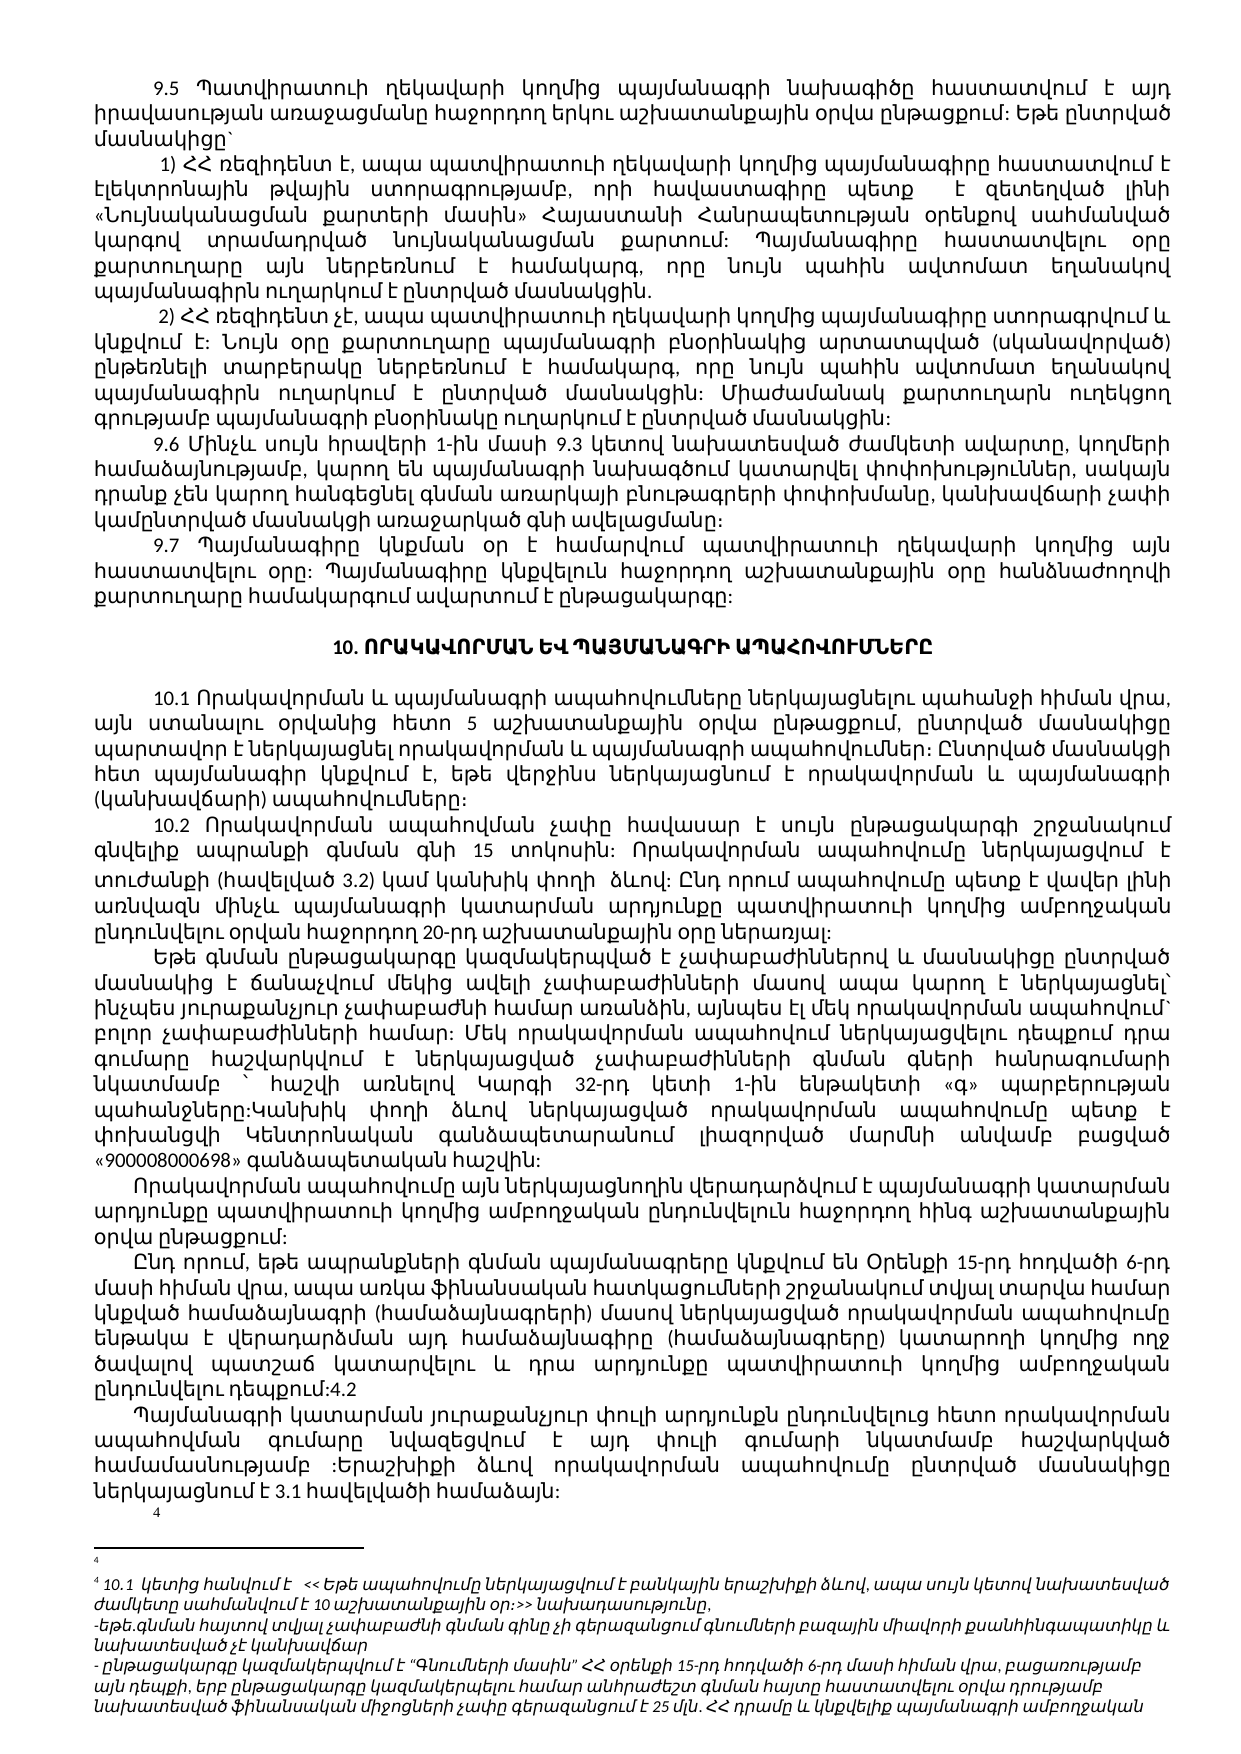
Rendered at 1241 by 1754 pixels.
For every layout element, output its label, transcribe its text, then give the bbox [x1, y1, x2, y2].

text Ընդ որում, եթե ապրանքների գնման պայմանագրերը կնքվում են Օրենքի 15-րդ հոդվածի 6-րդ մասի հիման վրա, ապա առկա ֆինանսական հատկացումների շրջանակում տվյալ տարվա համար կնքված համաձայնագրի (համաձայնագրերի) մասով ներկայացված որակավորման ապահովումը ենթակա է վերադարձման այդ համաձայնագիրը (համաձայնագրերը) կատարողի կողմից ողջ ծավալով պատշաճ կատարվելու և դրա արդյունքը պատվիրատուի կողմից ամբողջական ընդունվելու դեպքում:4.2 [94, 1249, 1171, 1402]
text 10.1 Որակավորման և պայմանագրի ապահովումները ներկայացնելու պահանջի հիման վրա, այն ստանալու օրվանից հետո 5 աշխատանքային օրվա ընթացքում, ընտրված մասնակիցը պարտավոր է ներկայացնել որակավորման և պայմանագրի ապահովումներ։ Ընտրված մասնակցի հետ պայմանագիր կնքվում է, եթե վերջինս ներկայացնում է որակավորման և պայմանագրի (կանխավճարի) ապահովումները։ [94, 685, 1171, 812]
text Պայմանագրի կատարման յուրաքանչյուր փուլի արդյունքն ընդունվելուց հետո որակավորման ապահովման գումարը նվազեցվում է այդ փուլի գումարի նկատմամբ հաշվարկված համամասնությամբ :Երաշխիքի ձևով որակավորման ապահովումը ընտրված մասնակիցը ներկայացնում է 3.1 հավելվածի համաձայն: [94, 1402, 1171, 1503]
text Եթե գնման ընթացակարգը կազմակերպված է չափաբաժիններով և մասնակիցը ընտրված մասնակից է ճանաչվում մեկից ավելի չափաբաժինների մասով ապա կարող է ներկայացնել՝ ինչպես յուրաքանչյուր չափաբաժնի համար առանձին, այնպես էլ մեկ որակավորման ապահովում` բոլոր չափաբաժինների համար: Մեկ որակավորման ապահովում ներկայացվելու դեպքում դրա գումարը հաշվարկվում է ներկայացված չափաբաժինների գնման գների հանրագումարի նկատմամբ ՝ հաշվի առնելով Կարգի 32-րդ կետի 1-ին ենթակետի «գ» պարբերության պահանջները:Կանխիկ փողի ձևով ներկայացված որակավորման ապահովումը պետք է փոխանցվի Կենտրոնական գանձապետարանում լիազորված մարմնի անվամբ բացված «900008000698» գանձապետական հաշվին: [94, 944, 1171, 1173]
text 2) ՀՀ ռեզիդենտ չէ, ապա պատվիրատուի ղեկավարի կողմից պայմանագիրը ստորագրվում և կնքվում է: Նույն օրը քարտուղարը պայմանագրի բնօրինակից արտատպված (սկանավորված) ընթեռնելի տարբերակը ներբեռնում է համակարգ, որը նույն պահին ավտոմատ եղանակով պայմանագիրն ուղարկում է ընտրված մասնակցին: Միաժամանակ քարտուղարն ուղեկցող գրությամբ պայմանագրի բնօրինակը ուղարկում է ընտրված մասնակցին: [94, 304, 1171, 431]
text Որակավորման ապահովումը այն ներկայացնողին վերադարձվում է պայմանագրի կատարման արդյունքը պատվիրատուի կողմից ամբողջական ընդունվելուն հաջորդող հինգ աշխատանքային օրվա ընթացքում: [94, 1173, 1171, 1249]
text 10. ՈՐԱԿԱՎՈՐՄԱՆ ԵՎ ՊԱՅՄԱՆԱԳՐԻ ԱՊԱՀՈՎՈՒՄՆԵՐԸ [94, 634, 1171, 659]
text 10.2 Որակավորման ապահովման չափը հավասար է սույն ընթացակարգի շրջանակում գնվելիք ապրանքի գնման գնի 15 տոկոսին: Որակավորման ապահովումը ներկայացվում է տուժանքի (հավելված 3.2) կամ կանխիկ փողի ձևով: Ընդ որում ապահովումը պետք է վավեր լինի առնվազն մինչև պայմանագրի կատարման արդյունքը պատվիրատուի կողմից ամբողջական ընդունվելու օրվան հաջորդող 20-րդ աշխատանքային օրը ներառյալ: [94, 812, 1171, 944]
text 9.5 Պատվիրատուի ղեկավարի կողմից պայմանագրի նախագիծը հաստատվում է այդ իրավասության առաջացմանը հաջորդող երկու աշխատանքային օրվա ընթացքում: Եթե ընտրված մասնակիցը` [94, 75, 1171, 151]
text 1) ՀՀ ռեզիդենտ է, ապա պատվիրատուի ղեկավարի կողմից պայմանագիրը հաստատվում է էլեկտրոնային թվային ստորագրությամբ, որի հավաստագիրը պետք է զետեղված լինի «Նույնականացման քարտերի մասին» Հայաստանի Հանրապետության օրենքով սահմանված կարգով տրամադրված նույնականացման քարտում: Պայմանագիրը հաստատվելու օրը քարտուղարը այն ներբեռնում է համակարգ, որը նույն պահին ավտոմատ եղանակով պայմանագիրն ուղարկում է ընտրված մասնակցին. [94, 151, 1171, 304]
text 9.7 Պայմանագիրը կնքման օր է համարվում պատվիրատուի ղեկավարի կողմից այն հաստատվելու օրը: Պայմանագիրը կնքվելուն հաջորդող աշխատանքային օրը հանձնաժողովի քարտուղարը համակարգում ավարտում է ընթացակարգը: [94, 532, 1171, 609]
text 9.6 Մինչև սույն հրավերի 1-ին մասի 9.3 կետով նախատեսված ժամկետի ավարտը, կողմերի համաձայնությամբ, կարող են պայմանագրի նախագծում կատարվել փոփոխություններ, սակայն դրանք չեն կարող հանգեցնել գնման առարկայի բնութագրերի փոփոխմանը, կանխավճարի չափի կամընտրված մասնակցի առաջարկած գնի ավելացմանը։ [94, 431, 1171, 532]
